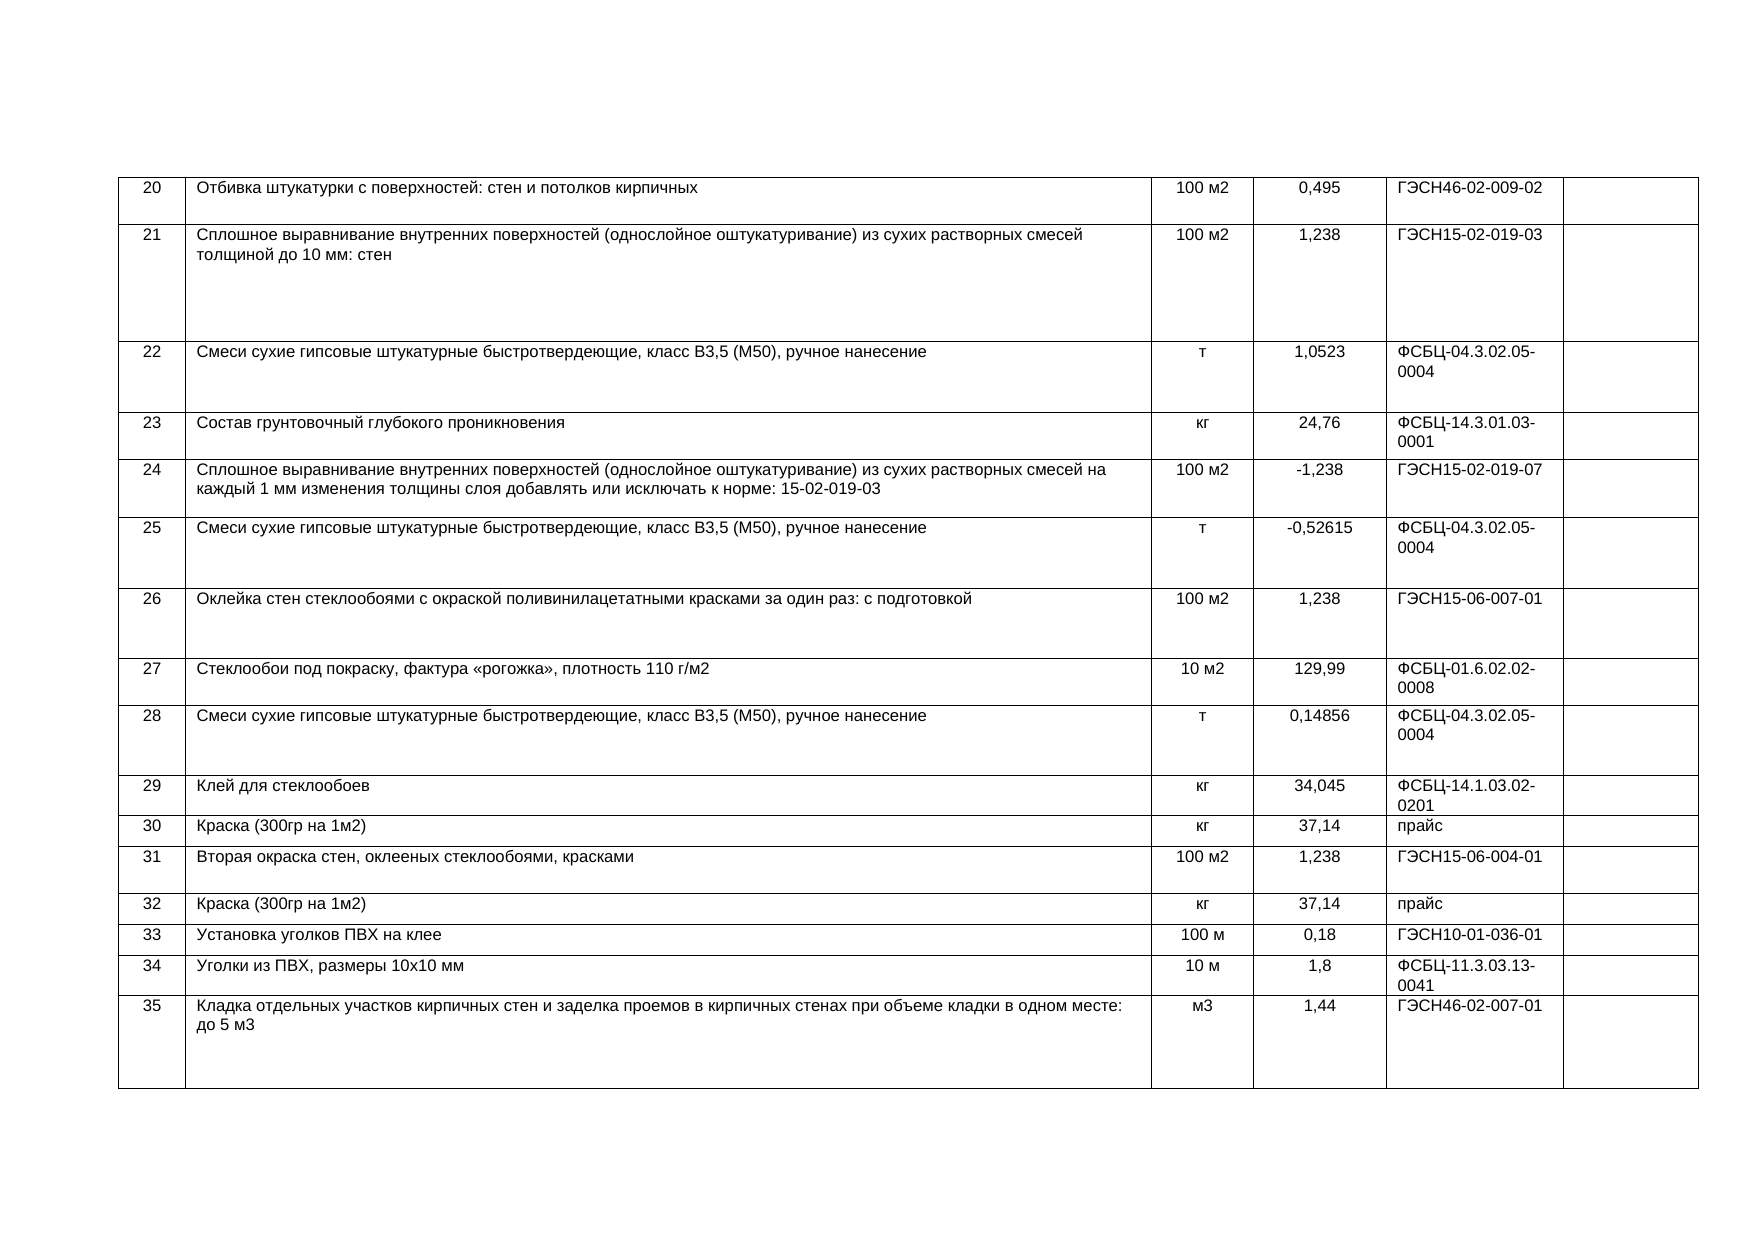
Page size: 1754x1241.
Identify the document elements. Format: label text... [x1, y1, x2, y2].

table_cell Вторая окраска стен, оклееных стеклообоями, красками [186, 847, 1151, 893]
table_cell ГЭСН15-06-007-01 [1387, 589, 1563, 658]
table_cell 31 [119, 847, 185, 893]
table_cell [1564, 847, 1698, 893]
table_cell [1564, 342, 1698, 412]
table_cell 22 [119, 342, 185, 412]
table_cell Стеклообои под покраску, фактура «рогожка», плотность 110 г/м2 [186, 659, 1151, 705]
table_cell 1,8 [1254, 956, 1386, 994]
table_cell ГЭСН46-02-009-02 [1387, 178, 1563, 224]
table_cell Оклейка стен стеклообоями с окраской поливинилацетатными красками за один раз: с подготовкой [186, 589, 1151, 658]
table_cell 100 м2 [1152, 225, 1253, 341]
table_cell 34,045 [1254, 776, 1386, 814]
table_cell ГЭСН15-02-019-03 [1387, 225, 1563, 341]
table_cell ГЭСН15-06-004-01 [1387, 847, 1563, 893]
table_cell 32 [119, 894, 185, 924]
table_cell ГЭСН46-02-007-01 [1387, 996, 1563, 1088]
table_cell 10 м [1152, 956, 1253, 994]
table_cell т [1152, 342, 1253, 412]
table_cell 37,14 [1254, 816, 1386, 846]
table_cell [1564, 225, 1698, 341]
table_cell 100 м2 [1152, 847, 1253, 893]
table_cell 0,14856 [1254, 706, 1386, 775]
table_cell [1564, 776, 1698, 814]
table_cell [1564, 996, 1698, 1088]
table_cell [1564, 659, 1698, 705]
table_cell ФСБЦ-04.3.02.05-0004 [1387, 342, 1563, 412]
table_cell 1,238 [1254, 847, 1386, 893]
table_cell 23 [119, 413, 185, 458]
table_cell Смеси сухие гипсовые штукатурные быстротвердеющие, класс В3,5 (М50), ручное нанесение [186, 518, 1151, 588]
table_cell 100 м [1152, 925, 1253, 955]
table_cell Клей для стеклообоев [186, 776, 1151, 814]
table_cell м3 [1152, 996, 1253, 1088]
table_cell 1,238 [1254, 225, 1386, 341]
table_cell 29 [119, 776, 185, 814]
table_cell 129,99 [1254, 659, 1386, 705]
table_cell [1564, 589, 1698, 658]
table_cell [1564, 178, 1698, 224]
table_cell [1564, 956, 1698, 994]
table_cell 1,238 [1254, 589, 1386, 658]
table_cell 1,44 [1254, 996, 1386, 1088]
table_cell [1564, 460, 1698, 517]
table_cell -1,238 [1254, 460, 1386, 517]
table_cell 30 [119, 816, 185, 846]
table_cell [1564, 706, 1698, 775]
table_cell 33 [119, 925, 185, 955]
table_cell прайс [1387, 816, 1563, 846]
table_cell 34 [119, 956, 185, 994]
table_cell Сплошное выравнивание внутренних поверхностей (однослойное оштукатуривание) из сухих растворных смесей толщиной до 10 мм: стен [186, 225, 1151, 341]
table_cell 20 [119, 178, 185, 224]
table_cell 100 м2 [1152, 460, 1253, 517]
table_cell ГЭСН15-02-019-07 [1387, 460, 1563, 517]
table_cell кг [1152, 816, 1253, 846]
table_cell Кладка отдельных участков кирпичных стен и заделка проемов в кирпичных стенах при объеме кладки в одном месте: до 5 м3 [186, 996, 1151, 1088]
table_cell 28 [119, 706, 185, 775]
table_cell Уголки из ПВХ, размеры 10х10 мм [186, 956, 1151, 994]
table_cell кг [1152, 776, 1253, 814]
table_cell -0,52615 [1254, 518, 1386, 588]
table_cell кг [1152, 413, 1253, 458]
table_cell Установка уголков ПВХ на клее [186, 925, 1151, 955]
table_cell 24 [119, 460, 185, 517]
table_cell ГЭСН10-01-036-01 [1387, 925, 1563, 955]
table_cell 1,0523 [1254, 342, 1386, 412]
table_cell Сплошное выравнивание внутренних поверхностей (однослойное оштукатуривание) из сухих растворных смесей на каждый 1 мм изменения толщины слоя добавлять или исключать к норме: 15-02-019-03 [186, 460, 1151, 517]
table_cell 35 [119, 996, 185, 1088]
table_cell 100 м2 [1152, 589, 1253, 658]
table_cell т [1152, 518, 1253, 588]
table_cell [1564, 518, 1698, 588]
table_cell прайс [1387, 894, 1563, 924]
table_cell [1564, 816, 1698, 846]
table_cell ФСБЦ-14.3.01.03-0001 [1387, 413, 1563, 458]
table_cell т [1152, 706, 1253, 775]
table_cell ФСБЦ-04.3.02.05-0004 [1387, 518, 1563, 588]
table_cell 0,495 [1254, 178, 1386, 224]
table_cell 27 [119, 659, 185, 705]
table_cell Состав грунтовочный глубокого проникновения [186, 413, 1151, 458]
table_cell [1564, 925, 1698, 955]
table_cell ФСБЦ-14.1.03.02-0201 [1387, 776, 1563, 814]
table_cell 0,18 [1254, 925, 1386, 955]
table_cell ФСБЦ-11.3.03.13-0041 [1387, 956, 1563, 994]
table_cell ФСБЦ-01.6.02.02-0008 [1387, 659, 1563, 705]
table_cell 37,14 [1254, 894, 1386, 924]
table_cell 21 [119, 225, 185, 341]
table_cell Смеси сухие гипсовые штукатурные быстротвердеющие, класс В3,5 (М50), ручное нанесение [186, 706, 1151, 775]
table_cell 100 м2 [1152, 178, 1253, 224]
table_cell [1564, 413, 1698, 458]
table_cell Краска (300гр на 1м2) [186, 816, 1151, 846]
table_cell 26 [119, 589, 185, 658]
table_cell кг [1152, 894, 1253, 924]
table_cell Смеси сухие гипсовые штукатурные быстротвердеющие, класс В3,5 (М50), ручное нанесение [186, 342, 1151, 412]
table_cell 25 [119, 518, 185, 588]
table_cell Краска (300гр на 1м2) [186, 894, 1151, 924]
table_cell 10 м2 [1152, 659, 1253, 705]
table_cell 24,76 [1254, 413, 1386, 458]
table_cell [1564, 894, 1698, 924]
table_cell ФСБЦ-04.3.02.05-0004 [1387, 706, 1563, 775]
table_cell Отбивка штукатурки с поверхностей: стен и потолков кирпичных [186, 178, 1151, 224]
